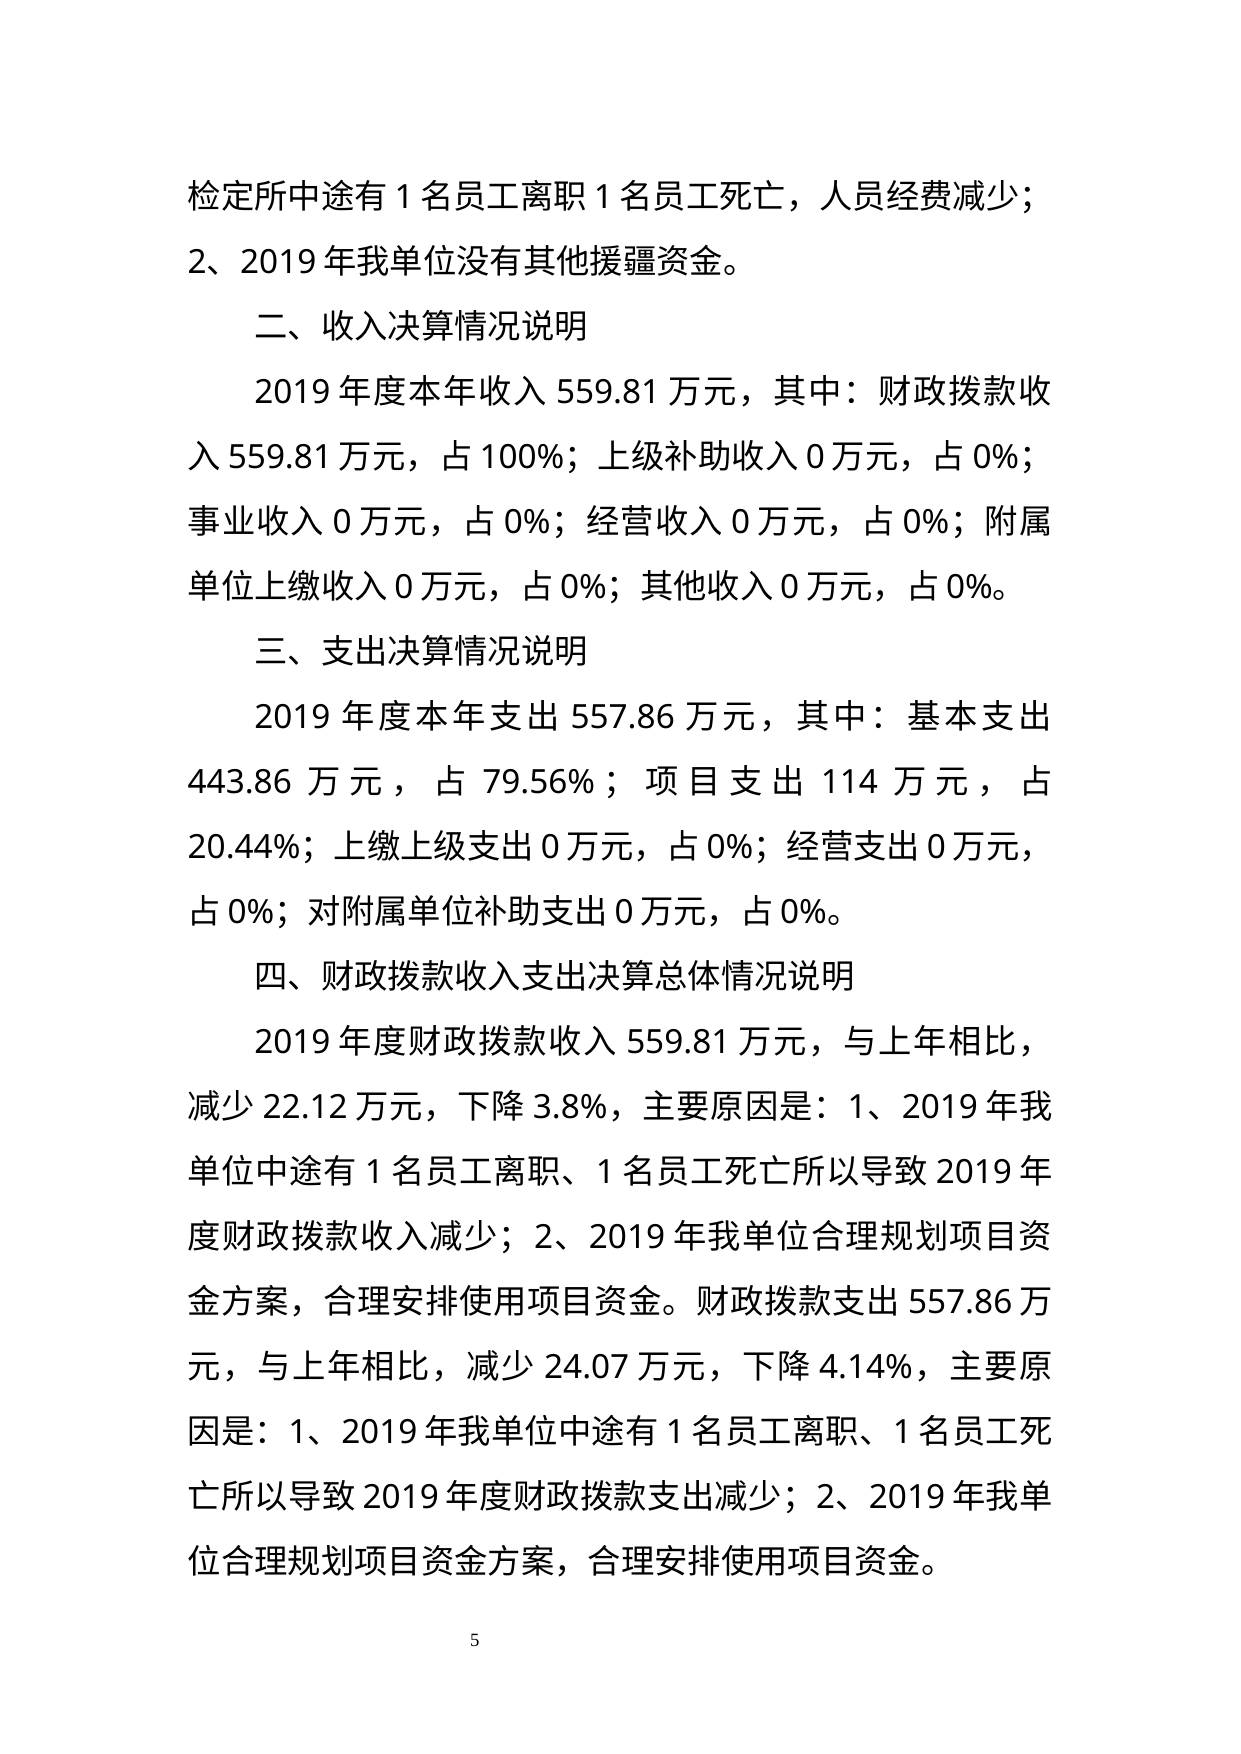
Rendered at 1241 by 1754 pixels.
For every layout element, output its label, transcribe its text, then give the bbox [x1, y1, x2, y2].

text 2019年度本年支出557.86万元，其中：基本支出443.86万元，占79.56%；项目支出114万元，占20.44%；上缴上级支出0万元，占0%；经营支出0万元，占0%；对附属单位补助支出0万元，占0%。 [187, 682, 1053, 942]
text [187, 162, 1053, 292]
text 三、支出决算情况说明 [187, 617, 1053, 682]
text 二、收入决算情况说明 [187, 292, 1053, 357]
text 2019年度财政拨款收入559.81万元，与上年相比，减少22.12万元，下降3.8%，主要原因是：1、2019年我单位中途有1名员工离职、1名员工死亡所以导致2019年度财政拨款收入减少；2、2019年我单位合理规划项目资金方案，合理安排使用项目资金。财政拨款支出557.86万元，与上年相比，减少24.07万元，下降4.14%，主要原因是：1、2019年我单位中途有1名员工离职、1名员工死亡所以导致2019年度财政拨款支出减少；2、2019年我单位合理规划项目资金方案，合理安排使用项目资金。 [187, 1007, 1053, 1592]
text 2019年度本年收入559.81万元，其中：财政拨款收入559.81万元，占100%；上级补助收入0万元，占0%；事业收入0万元，占0%；经营收入0万元，占0%；附属单位上缴收入0万元，占0%；其他收入0万元，占0%。 [187, 357, 1053, 617]
text 四、财政拨款收入支出决算总体情况说明 [187, 942, 1053, 1007]
